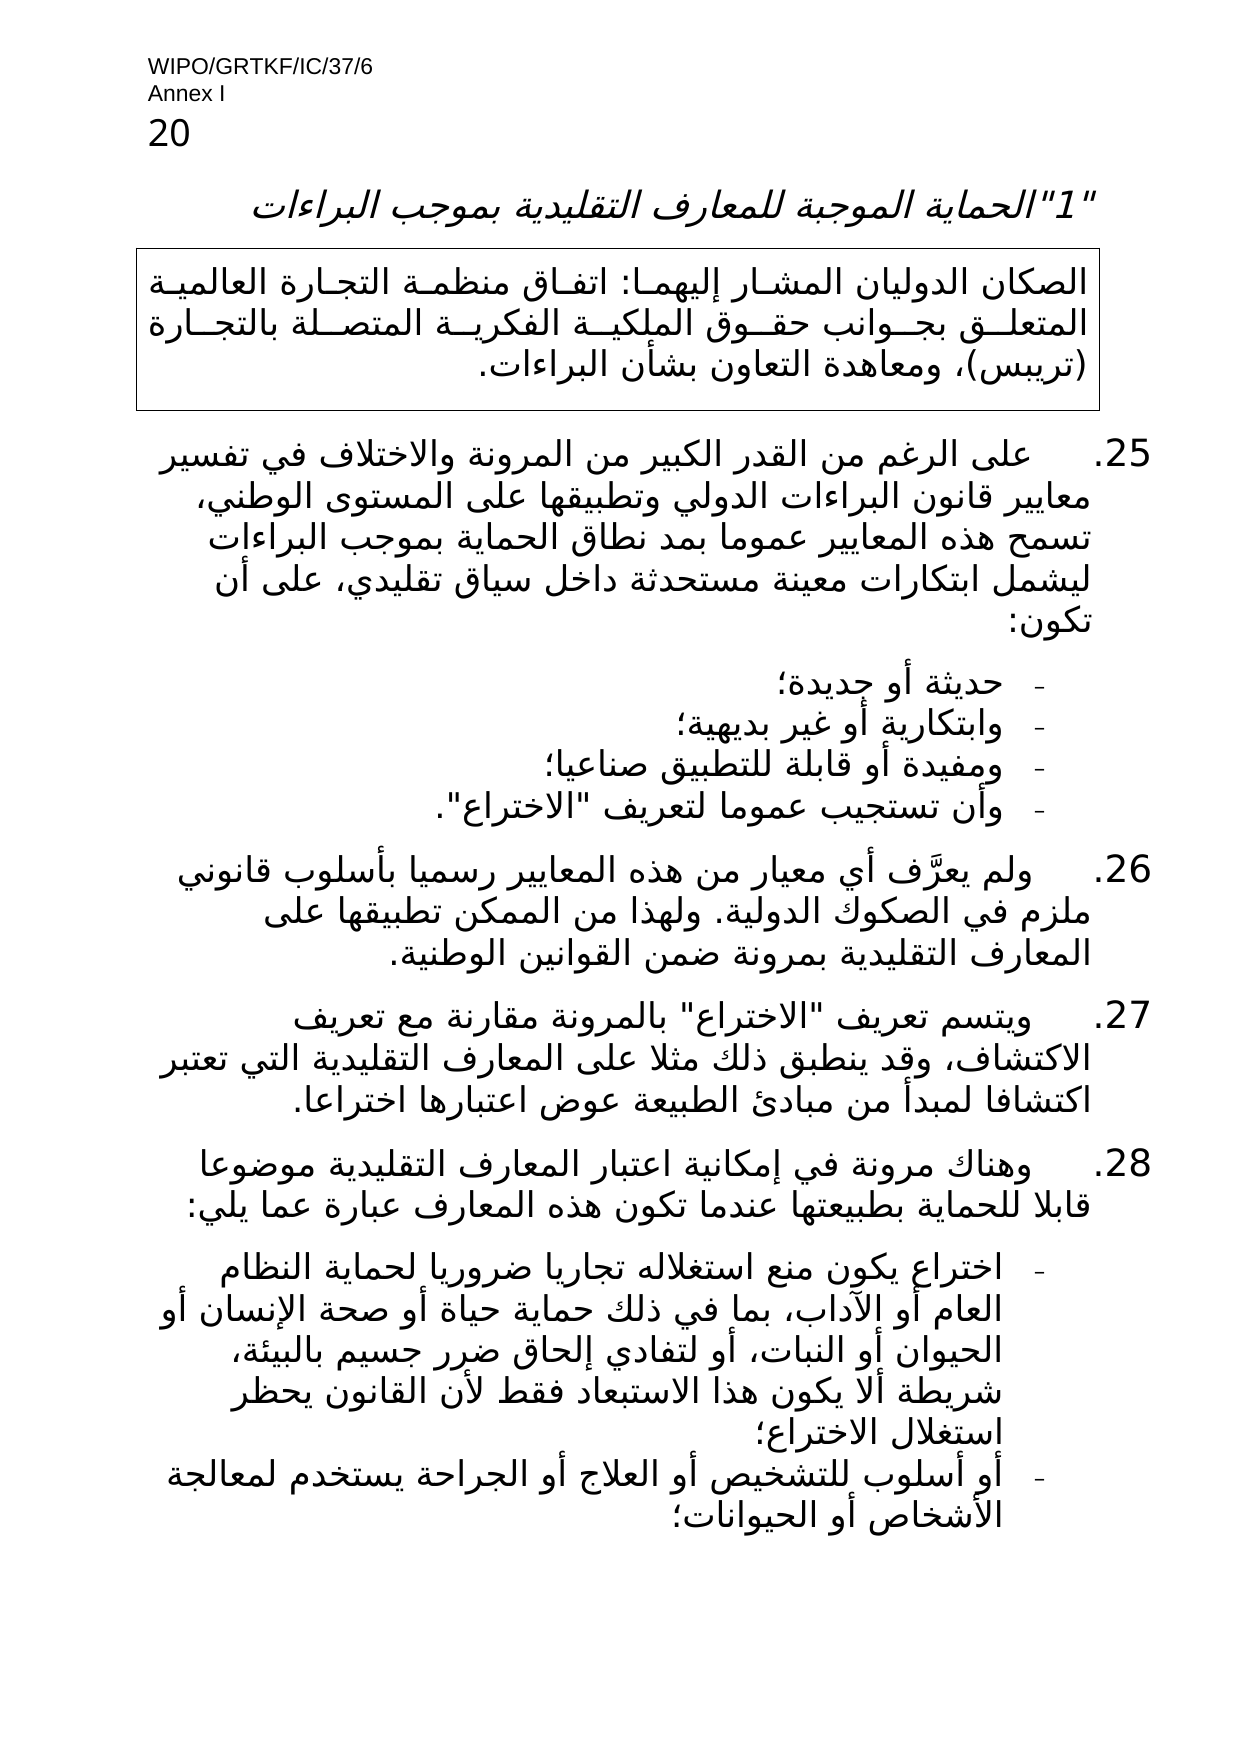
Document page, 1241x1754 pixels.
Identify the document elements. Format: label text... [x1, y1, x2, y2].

text ويتسم تعريف "الاختراع" بالمرونة مقارنة مع تعريف الاكتشاف، وقد ينطبق ذلك مثلا على المعارف التقليدية التي تعتبر اكتشافا لمبدأ من مبادئ الطبيعة عوض اعتبارها اختراعا. [148, 994, 1092, 1120]
list وابتكارية أو غير بديهية؛ [148, 703, 1034, 744]
text ولم يعرَّف أي معيار من هذه المعايير رسميا بأسلوب قانوني ملزم في الصكوك الدولية. ولهذا من الممكن تطبيقها على المعارف التقليدية بمرونة ضمن القوانين الوطنية. [148, 847, 1092, 973]
text على الرغم من القدر الكبير من المرونة والاختلاف في تفسير معايير قانون البراءات الدولي وتطبيقها على المستوى الوطني، تسمح هذه المعايير عموما بمد نطاق الحماية بموجب البراءات ليشمل ابتكارات معينة مستحدثة داخل سياق تقليدي، على أن تكون: [148, 432, 1092, 641]
list ومفيدة أو قابلة للتطبيق صناعيا؛ [148, 744, 1034, 785]
table_header الصكان الدوليان المشار إليهما: اتفاق منظمة التجارة العالمية المتعلق بجوانب حقوق الملكية الفكرية المتصلة بالتجارة (تريبس)، ومعاهدة التعاون بشأن البراءات. [137, 249, 1099, 410]
list وأن تستجيب عموما لتعريف "الاختراع". [148, 785, 1034, 826]
list اختراع يكون منع استغلاله تجاريا ضروريا لحماية النظام العام أو الآداب، بما في ذلك حماية حياة أو صحة الإنسان أو الحيوان أو النبات، أو لتفادي إلحاق ضرر جسيم بالبيئة، شريطة ألا يكون هذا الاستبعاد فقط لأن القانون يحظر استغلال الاختراع؛ [148, 1247, 1034, 1453]
list حديثة أو جديدة؛ [148, 661, 1034, 703]
text وهناك مرونة في إمكانية اعتبار المعارف التقليدية موضوعا قابلا للحماية بطبيعتها عندما تكون هذه المعارف عبارة عما يلي: [148, 1141, 1092, 1226]
subtitle "1" الحماية الموجبة للمعارف التقليدية بموجب البراءات [148, 183, 1092, 227]
list أو أسلوب للتشخيص أو العلاج أو الجراحة يستخدم لمعالجة الأشخاص أو الحيوانات؛ [148, 1453, 1034, 1536]
